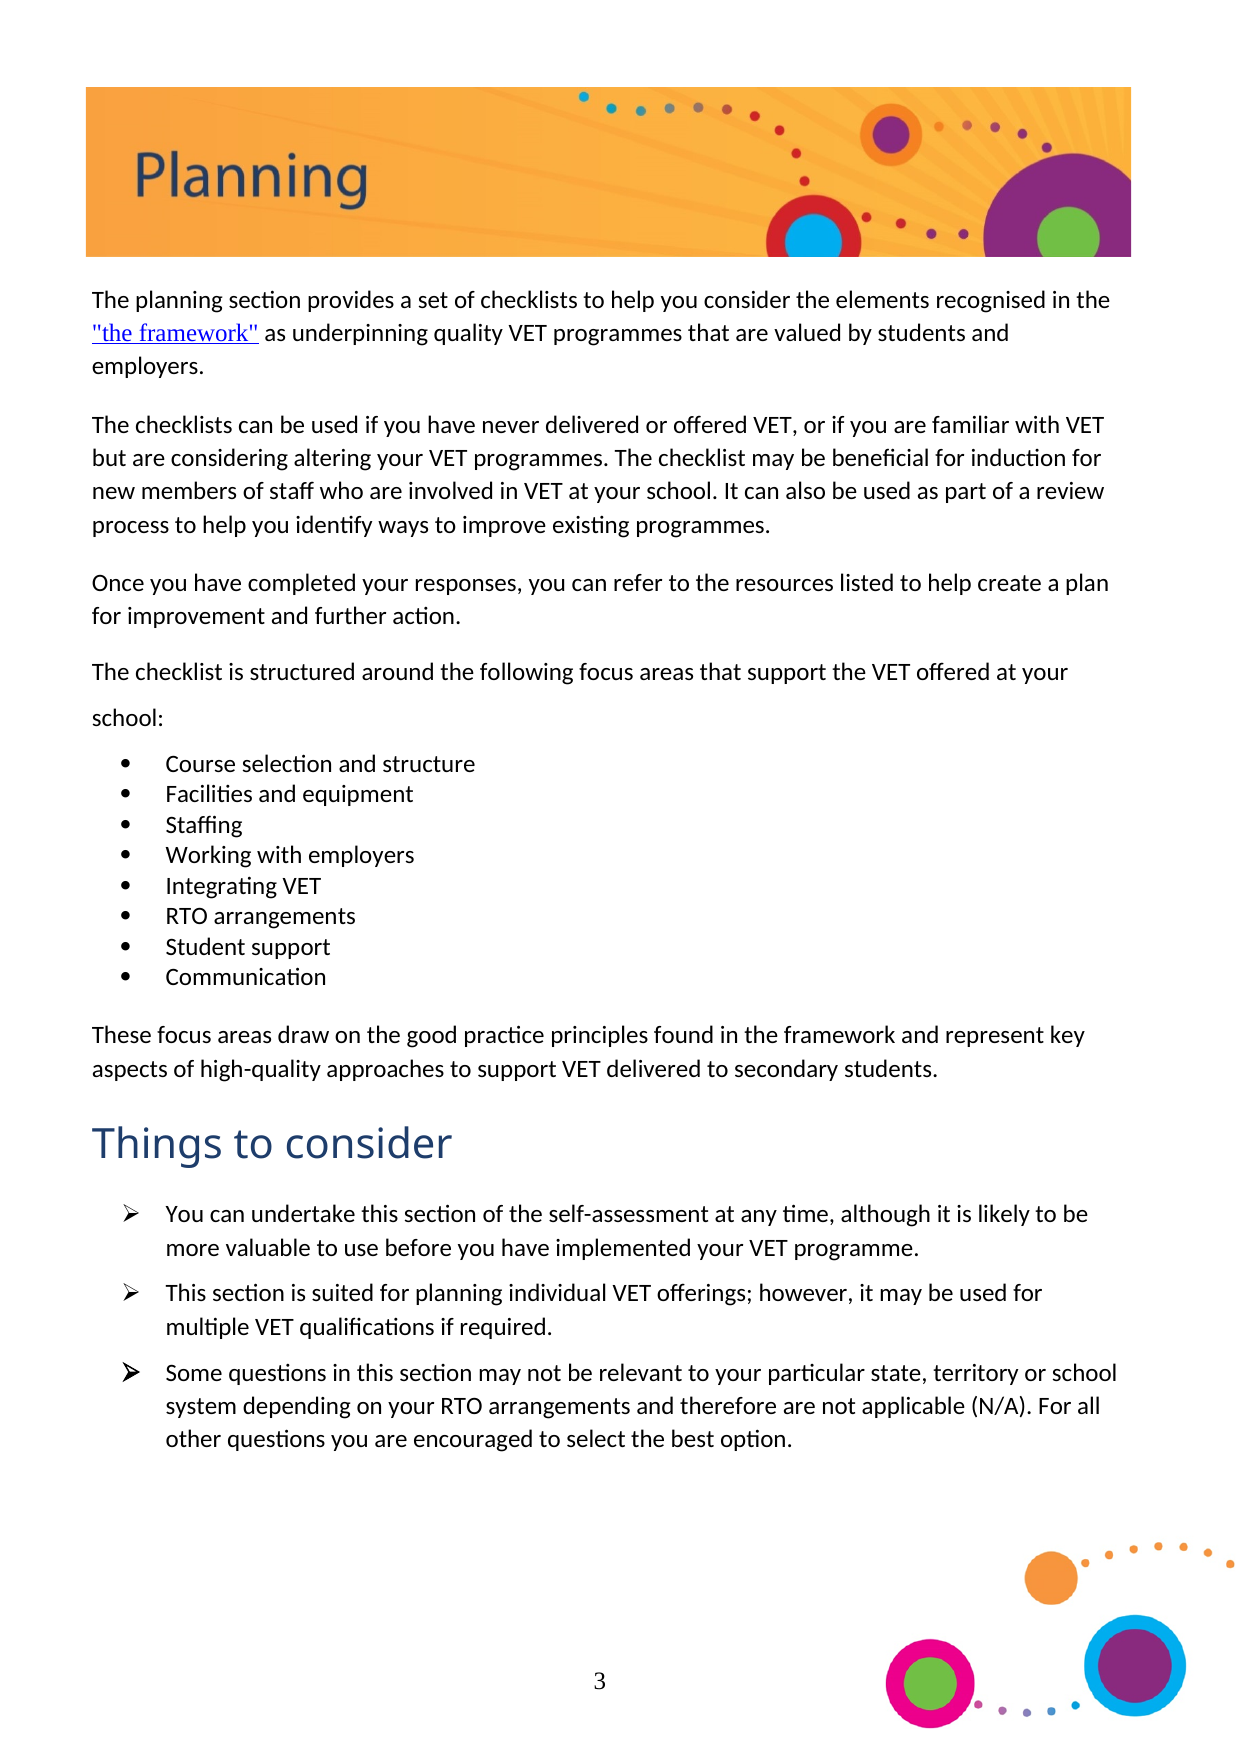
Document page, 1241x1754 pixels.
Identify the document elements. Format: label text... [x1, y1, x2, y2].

text Things to consider [92, 1114, 1081, 1171]
picture [85, 87, 1132, 257]
list Communication [121, 962, 1122, 992]
list Facilities and equipment [121, 778, 1122, 809]
list You can undertake this section of the self-assessment at any time, although it is likely to be more valuable to use before you have implemented your VET programme. [121, 1196, 1122, 1263]
picture [263, 1518, 1239, 1753]
list Integrating VET [121, 870, 1122, 901]
list Working with employers [121, 839, 1122, 870]
list Staffing [121, 809, 1122, 839]
list This section is suited for planning individual VET offerings; however, it may be used for multiple VET qualifications if required. [121, 1275, 1122, 1342]
text The planning section provides a set of checklists to help you consider the elements recognised in the "the framework" as underpinning quality VET programmes that are valued by students and employers. [92, 281, 1122, 381]
list RTO arrangements [121, 901, 1122, 931]
list Student support [121, 931, 1122, 962]
text The checklist is structured around the following focus areas that support the VET offered at your school: [92, 656, 1122, 733]
text The checklists can be used if you have never delivered or offered VET, or if you are familiar with VET but are considering altering your VET programmes. The checklist may be beneficial for induction for new members of staff who are involved in VET at your school. It can also be used as part of a review process to help you identify ways to improve existing programmes. [92, 406, 1122, 540]
text These focus areas draw on the good practice principles found in the framework and represent key aspects of high-quality approaches to support VET delivered to secondary students. [92, 1017, 1122, 1084]
list Some questions in this section may not be relevant to your particular state, territory or school system depending on your RTO arrangements and therefore are not applicable (N/A). For all other questions you are encouraged to select the best option. [121, 1354, 1122, 1454]
list Course selection and structure [121, 748, 1122, 778]
text Once you have completed your responses, you can refer to the resources listed to help create a plan for improvement and further action. [92, 565, 1122, 631]
